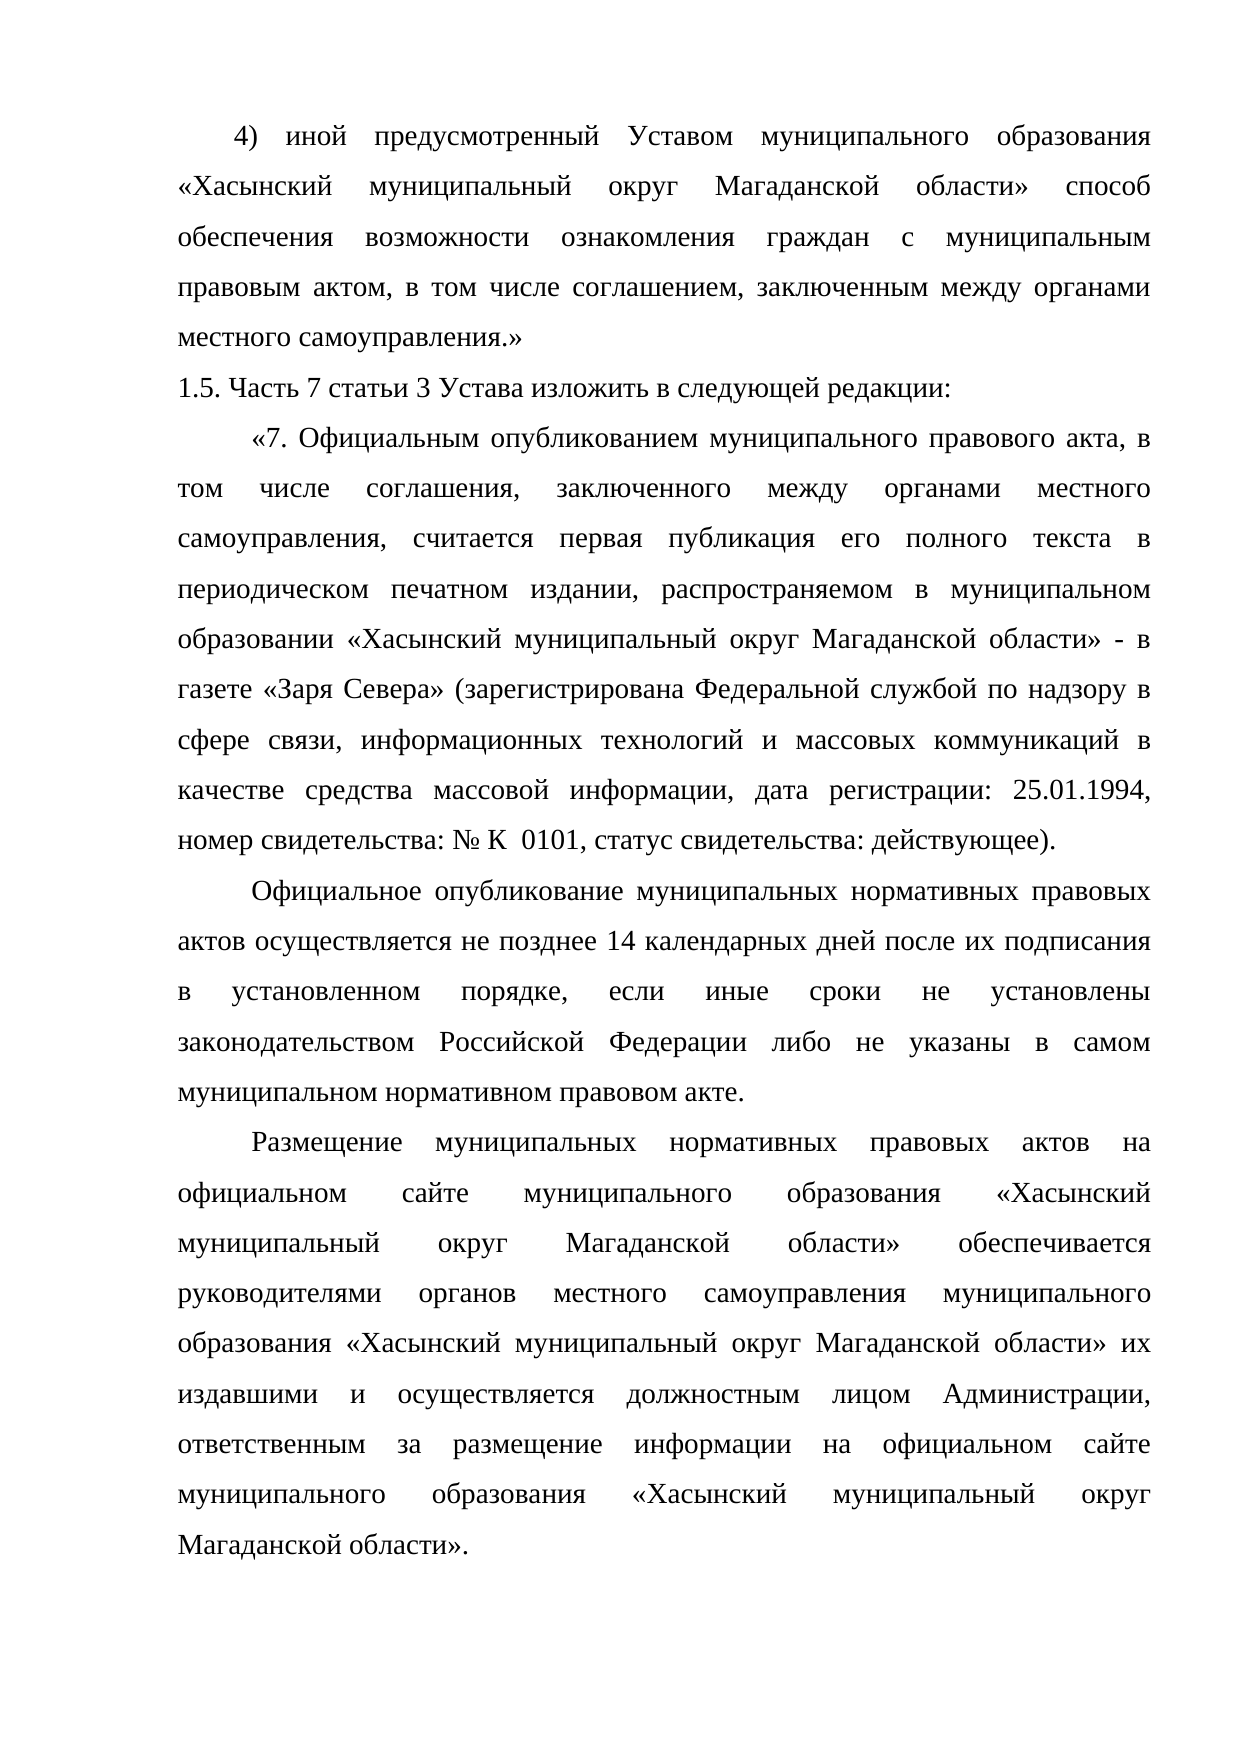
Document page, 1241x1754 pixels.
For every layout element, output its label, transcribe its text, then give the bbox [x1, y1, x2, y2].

text Размещение муниципальных нормативных правовых актов на официальном сайте муниципального образования «Хасынский муниципальный округ Магаданской области» обеспечивается руководителями органов местного самоуправления муниципального образования «Хасынский муниципальный округ Магаданской области» их издавшими и осуществляется должностным лицом Администрации, ответственным за размещение информации на официальном сайте муниципального образования «Хасынский муниципальный округ Магаданской области». [177, 1124, 1152, 1560]
text 1.5. Часть 7 статьи 3 Устава изложить в следующей редакции: [177, 370, 1152, 403]
text «7. Официальным опубликованием муниципального правового акта, в том числе соглашения, заключенного между органами местного самоуправления, считается первая публикация его полного текста в периодическом печатном издании, распространяемом в муниципальном образовании «Хасынский муниципальный округ Магаданской области» - в газете «Заря Севера» (зарегистрирована Федеральной службой по надзору в сфере связи, информационных технологий и массовых коммуникаций в качестве средства массовой информации, дата регистрации: 25.01.1994, номер свидетельства: № К 0101, статус свидетельства: действующее). [177, 420, 1152, 856]
text 4) иной предусмотренный Уставом муниципального образования «Хасынский муниципальный округ Магаданской области» способ обеспечения возможности ознакомления граждан с муниципальным правовым актом, в том числе соглашением, заключенным между органами местного самоуправления.» [177, 118, 1152, 353]
text Официальное опубликование муниципальных нормативных правовых актов осуществляется не позднее 14 календарных дней после их подписания в установленном порядке, если иные сроки не установлены законодательством Российской Федерации либо не указаны в самом муниципальном нормативном правовом акте. [177, 873, 1152, 1108]
